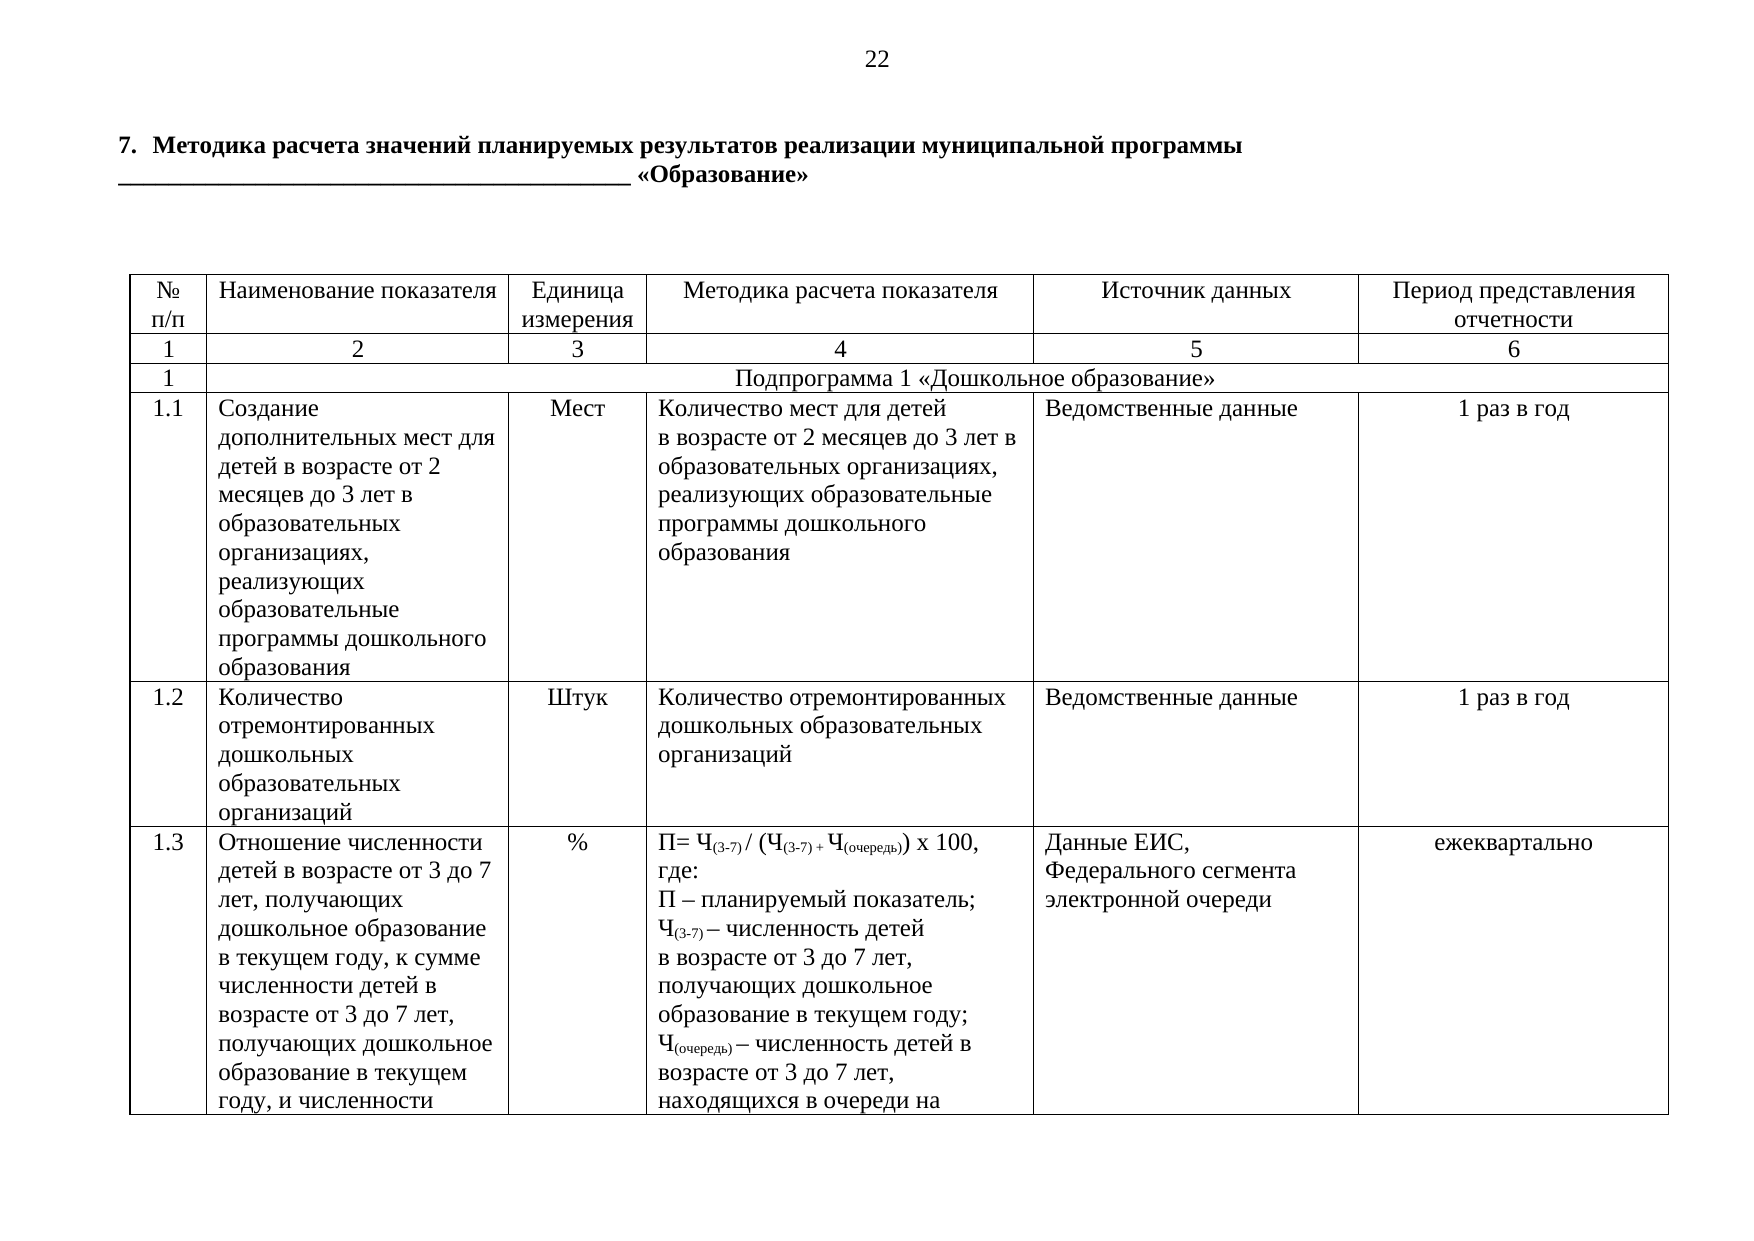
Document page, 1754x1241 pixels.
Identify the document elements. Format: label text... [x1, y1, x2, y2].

table_cell 2 [207, 334, 508, 362]
table_cell Ведомственные данные [1034, 682, 1358, 826]
table_cell 1.1 [131, 393, 206, 681]
table_cell 1 [131, 364, 206, 392]
table_cell ежеквартально [1359, 827, 1668, 1114]
table_cell Штук [509, 682, 646, 826]
table_cell Количество отремонтированных дошкольных образовательных организаций [207, 682, 508, 826]
table_cell 3 [509, 334, 646, 362]
table_cell 5 [1034, 334, 1358, 362]
list Методика расчета значений планируемых результатов реализации муниципальной программы _________________________________________ «Образование» [118, 130, 1636, 187]
table_header Методика расчета показателя [647, 275, 1033, 333]
table_cell 1 раз в год [1359, 682, 1668, 826]
table_cell Подпрограмма 1 «Дошкольное образование» [207, 364, 1668, 392]
table_header Единица измерения [509, 275, 646, 333]
table_cell 6 [1359, 334, 1668, 362]
table_cell Мест [509, 393, 646, 681]
table_cell Создание дополнительных мест для детей в возрасте от 2 месяцев до 3 лет в образовательных организациях, реализующих образовательные программы дошкольного образования [207, 393, 508, 681]
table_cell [647, 827, 1033, 1114]
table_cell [1034, 827, 1358, 1114]
table_cell Ведомственные данные [1034, 393, 1358, 681]
table_header Наименование показателя [207, 275, 508, 333]
table_cell 1.2 [131, 682, 206, 826]
table_cell 4 [647, 334, 1033, 362]
table_cell 1 раз в год [1359, 393, 1668, 681]
table_header № п/п [131, 275, 206, 333]
table_header Источник данных [1034, 275, 1358, 333]
table_cell Количество отремонтированных дошкольных образовательных организаций [647, 682, 1033, 826]
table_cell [207, 827, 508, 1114]
table_header Период представления отчетности [1359, 275, 1668, 333]
table_cell Количество мест для детей в возрасте от 2 месяцев до 3 лет в образовательных организациях, реализующих образовательные программы дошкольного образования [647, 393, 1033, 681]
table_cell % [509, 827, 646, 1114]
table_cell 1.3 [131, 827, 206, 1114]
table_cell 1 [131, 334, 206, 362]
